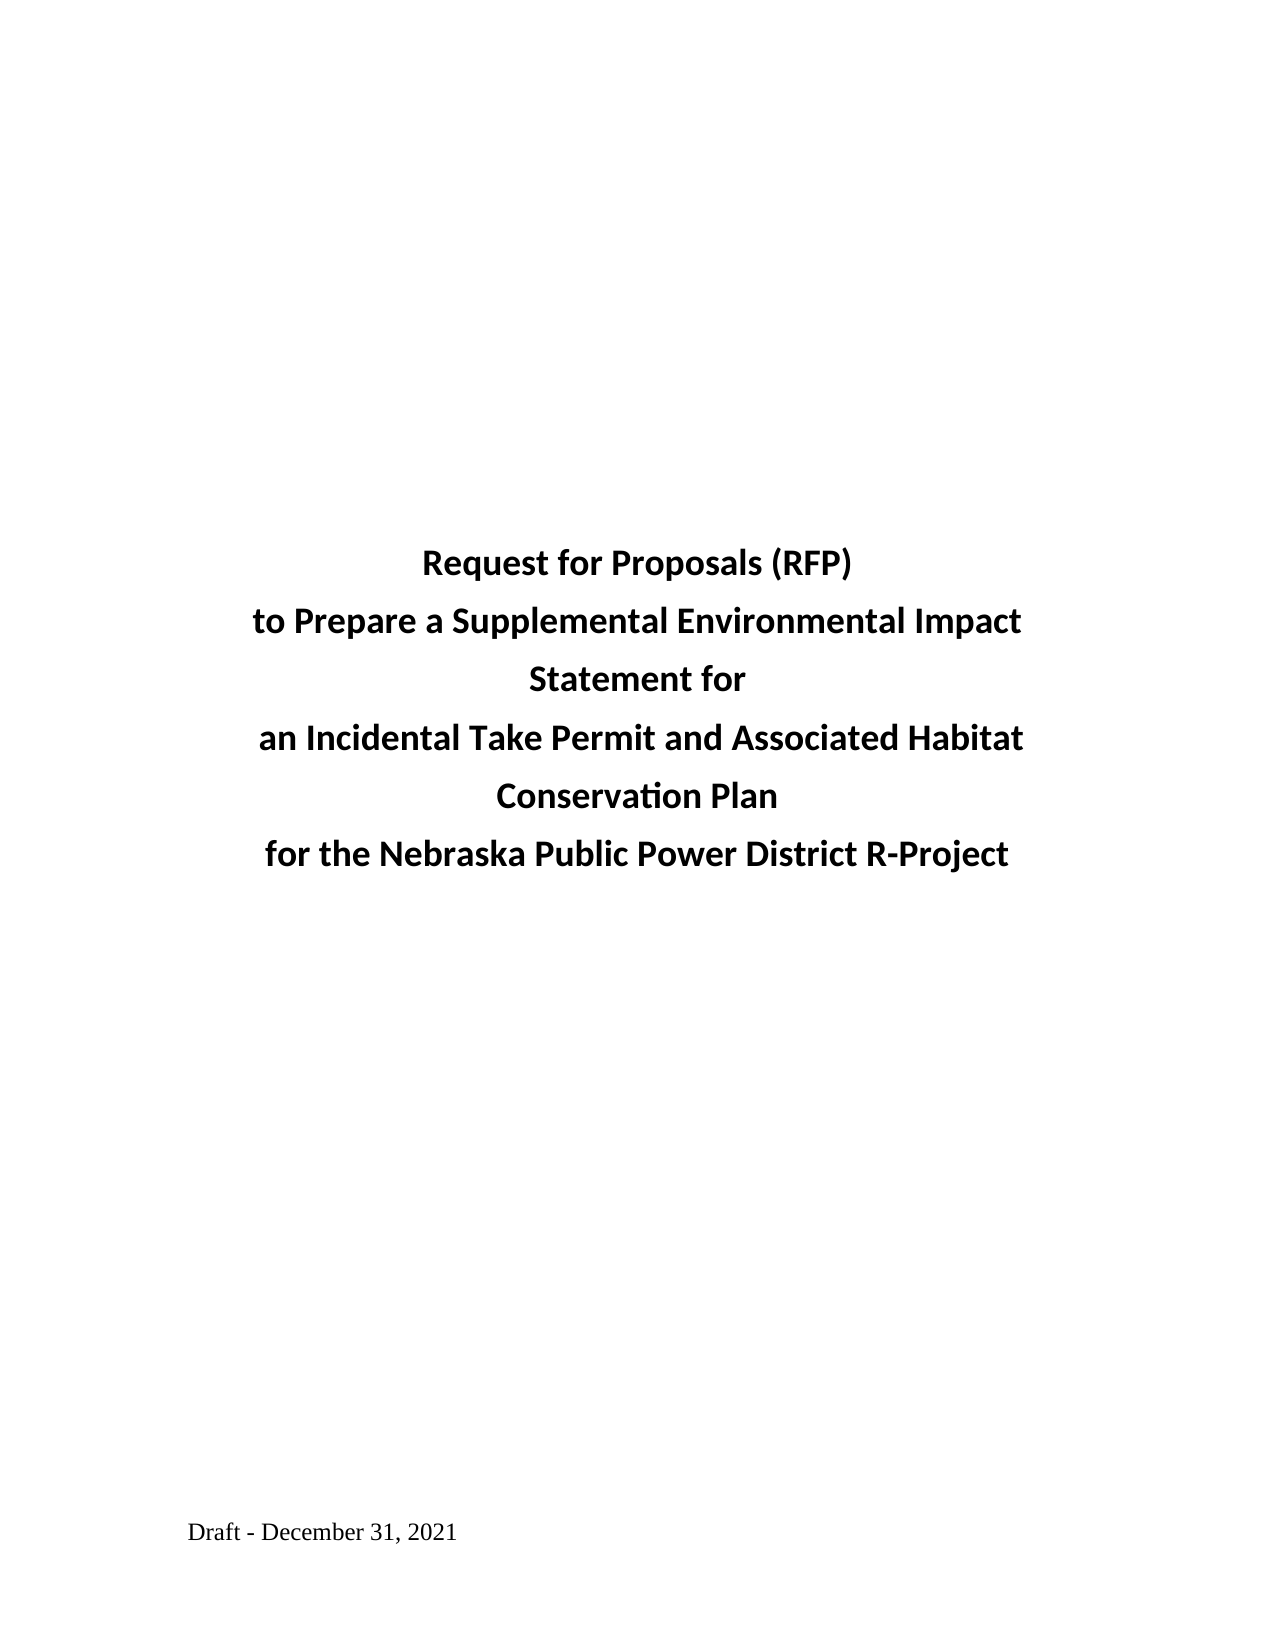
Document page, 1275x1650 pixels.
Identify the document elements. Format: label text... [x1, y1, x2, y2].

text Statement for [187, 655, 1087, 701]
text Request for Proposals (RFP) [187, 539, 1087, 584]
text Conservation Plan [187, 772, 1087, 818]
text for the Nebraska Public Power District R-Project [187, 830, 1087, 876]
text to Prepare a Supplemental Environmental Impact [187, 597, 1087, 643]
text an Incidental Take Permit and Associated Habitat [187, 714, 1087, 759]
